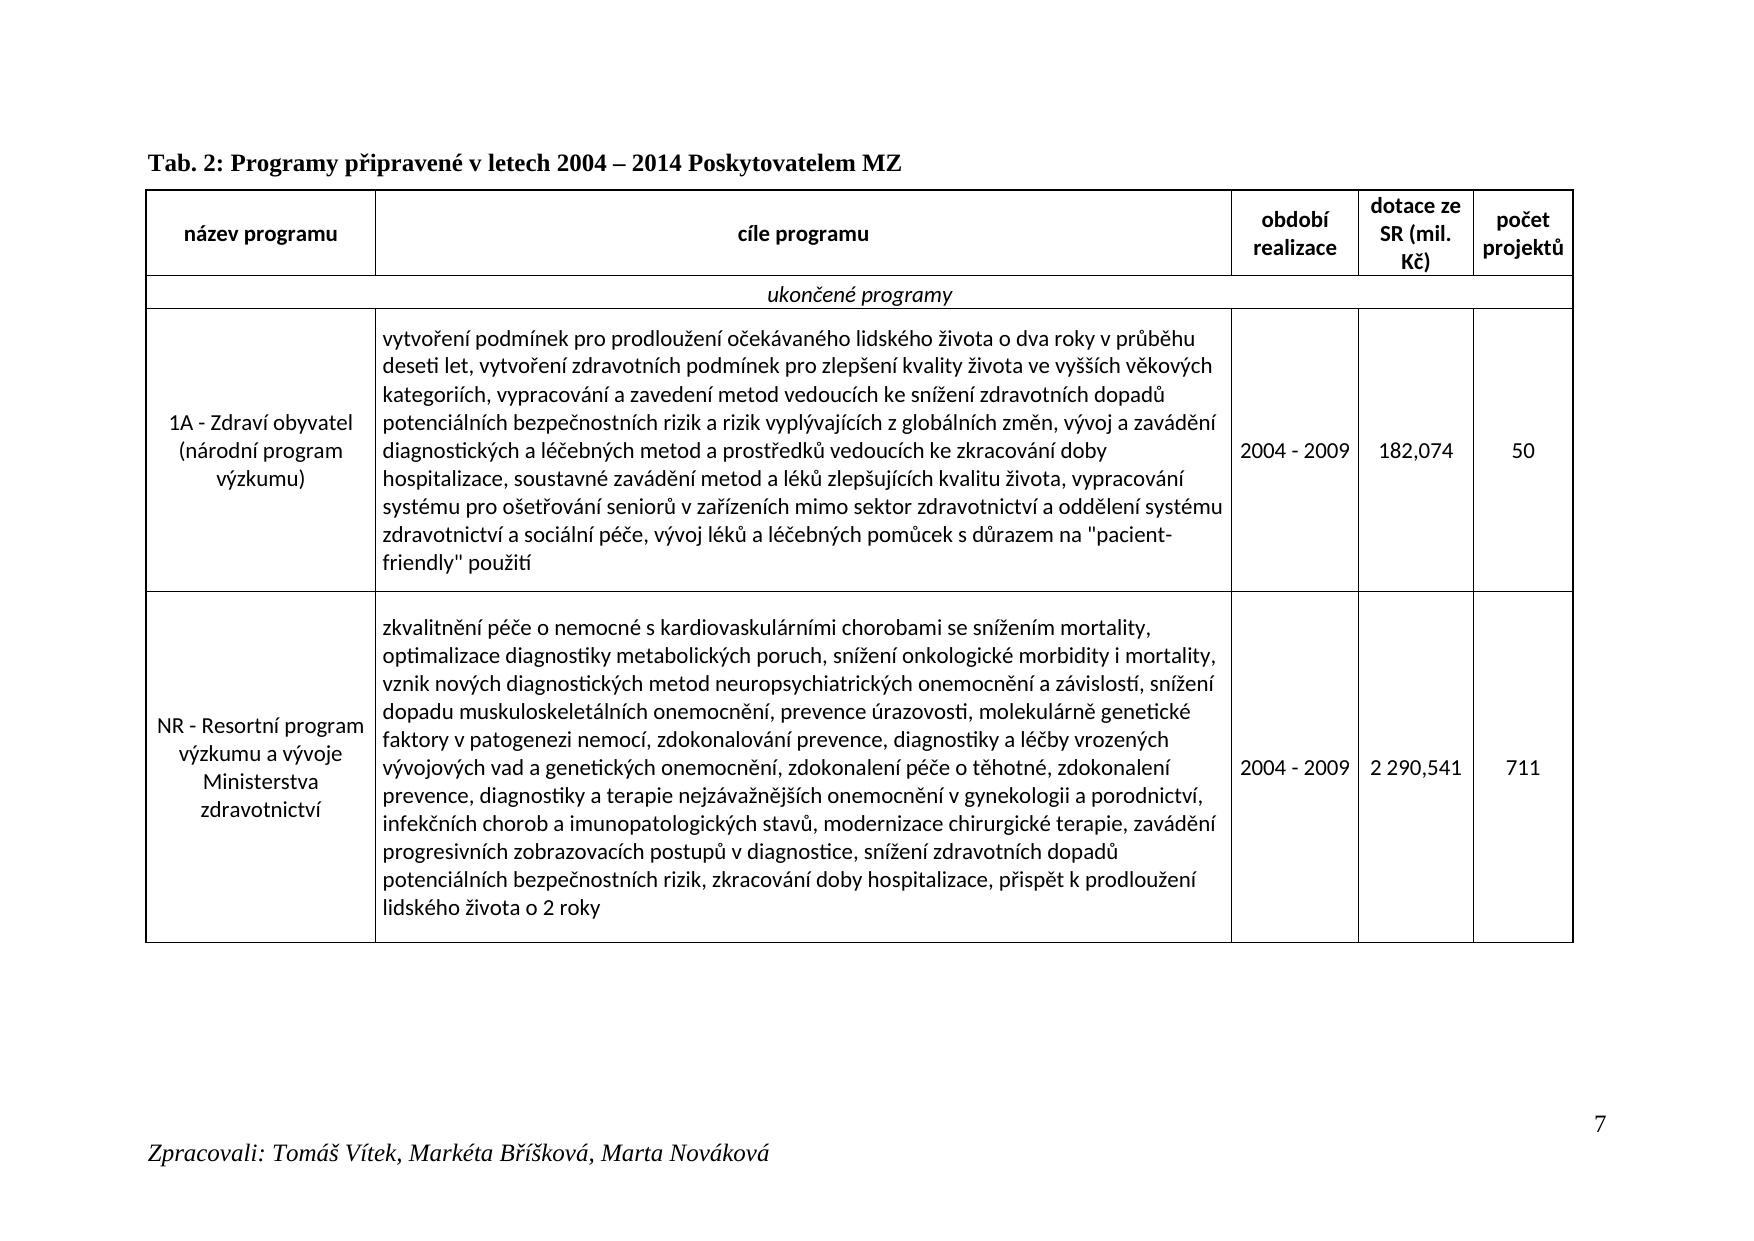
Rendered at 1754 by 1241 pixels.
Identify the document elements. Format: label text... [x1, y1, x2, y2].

table_cell NR - Resortní program výzkumu a vývoje Ministerstva zdravotnictví [147, 592, 375, 942]
table_header počet projektů [1474, 191, 1572, 275]
table_cell 2004 - 2009 [1232, 592, 1358, 942]
table_header dotace ze SR (mil. Kč) [1359, 191, 1473, 275]
text Tab. 2: Programy připravené v letech 2004 – 2014 Poskytovatelem MZ [148, 148, 1606, 176]
table_header období realizace [1232, 191, 1358, 275]
table_cell 1A - Zdraví obyvatel (národní program výzkumu) [147, 309, 375, 591]
table_header název programu [147, 191, 375, 275]
table_cell 2 290,541 [1359, 592, 1473, 942]
table_cell 182,074 [1359, 309, 1473, 591]
table_cell ukončené programy [147, 276, 1572, 308]
table_cell zkvalitnění péče o nemocné s kardiovaskulárními chorobami se snížením mortality, optimalizace diagnostiky metabolických poruch, snížení onkologické morbidity i mortality, vznik nových diagnostických metod neuropsychiatrických onemocnění a závislostí, snížení dopadu muskuloskeletálních onemocnění, prevence úrazovosti, molekulárně genetické faktory v patogenezi nemocí, zdokonalování prevence, diagnostiky a léčby vrozených vývojových vad a genetických onemocnění, zdokonalení péče o těhotné, zdokonalení prevence, diagnostiky a terapie nejzávažnějších onemocnění v gynekologii a porodnictví, infekčních chorob a imunopatologických stavů, modernizace chirurgické terapie, zavádění progresivních zobrazovacích postupů v diagnostice, snížení zdravotních dopadů potenciálních bezpečnostních rizik, zkracování doby hospitalizace, přispět k prodloužení lidského života o 2 roky [376, 592, 1231, 942]
table_cell 2004 - 2009 [1232, 309, 1358, 591]
table_header cíle programu [376, 191, 1231, 275]
table_cell 50 [1474, 309, 1572, 591]
table_cell vytvoření podmínek pro prodloužení očekávaného lidského života o dva roky v průběhu deseti let, vytvoření zdravotních podmínek pro zlepšení kvality života ve vyšších věkových kategoriích, vypracování a zavedení metod vedoucích ke snížení zdravotních dopadů potenciálních bezpečnostních rizik a rizik vyplývajících z globálních změn, vývoj a zavádění diagnostických a léčebných metod a prostředků vedoucích ke zkracování doby hospitalizace, soustavné zavádění metod a léků zlepšujících kvalitu života, vypracování systému pro ošetřování seniorů v zařízeních mimo sektor zdravotnictví a oddělení systému zdravotnictví a sociální péče, vývoj léků a léčebných pomůcek s důrazem na "pacient-friendly" použití [376, 309, 1231, 591]
table_cell 711 [1474, 592, 1572, 942]
